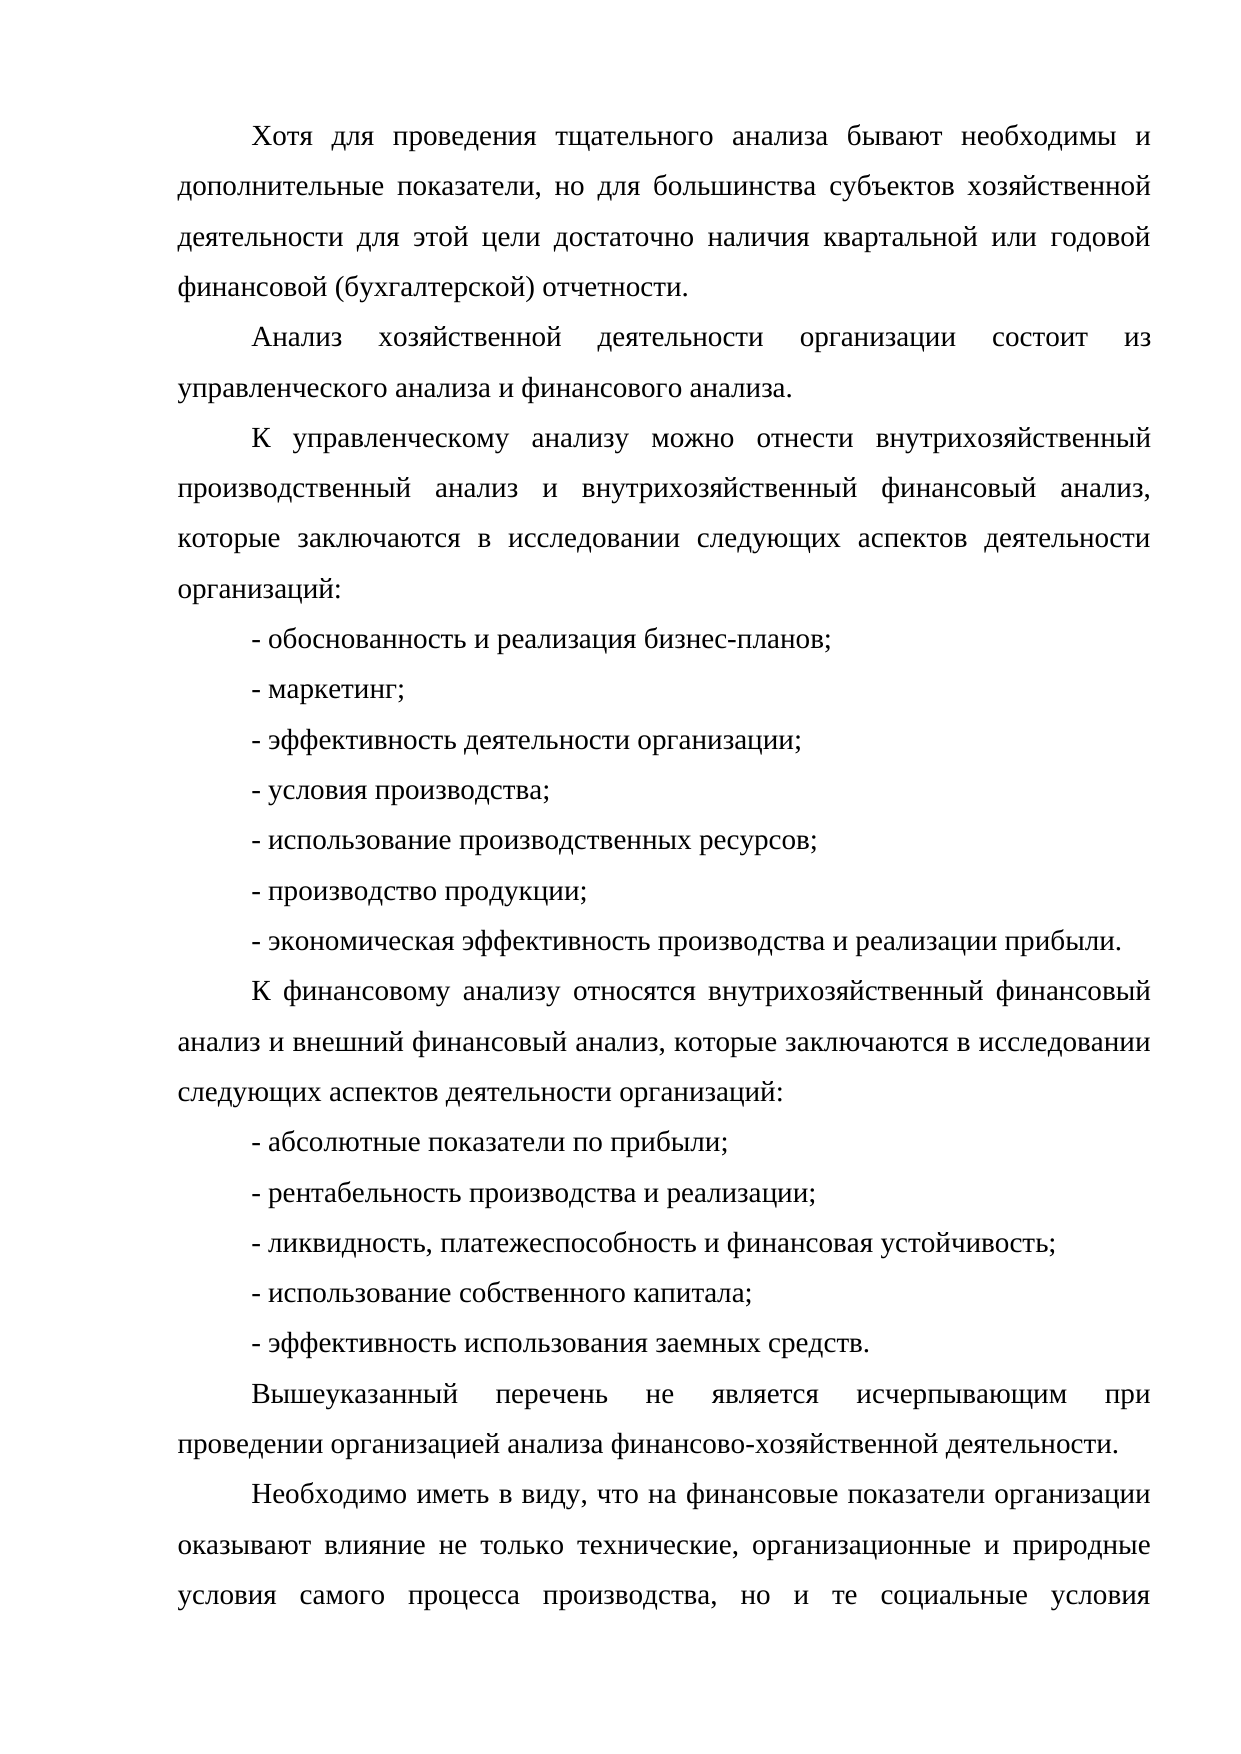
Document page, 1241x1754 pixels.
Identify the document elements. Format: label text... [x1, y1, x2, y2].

text - использование собственного капитала; [177, 1275, 1152, 1309]
text - абсолютные показатели по прибыли; [177, 1124, 1152, 1158]
text Хотя для проведения тщательного анализа бывают необходимы и дополнительные показатели, но для большинства субъектов хозяйственной деятельности для этой цели достаточно наличия квартальной или годовой финансовой (бухгалтерской) отчетности. [177, 118, 1152, 303]
text - эффективность деятельности организации; [177, 722, 1152, 755]
text Анализ хозяйственной деятельности организации состоит из управленческого анализа и финансового анализа. [177, 319, 1152, 403]
text - эффективность использования заемных средств. [177, 1326, 1152, 1359]
text Вышеуказанный перечень не является исчерпывающим при проведении организацией анализа финансово-хозяйственной деятельности. [177, 1376, 1152, 1460]
text - рентабельность производства и реализации; [177, 1175, 1152, 1208]
text - обоснованность и реализация бизнес-планов; [177, 621, 1152, 655]
text - условия производства; [177, 772, 1152, 806]
text - экономическая эффективность производства и реализации прибыли. [177, 923, 1152, 957]
text К управленческому анализу можно отнести внутрихозяйственный производственный анализ и внутрихозяйственный финансовый анализ, которые заключаются в исследовании следующих аспектов деятельности организаций: [177, 420, 1152, 604]
text - производство продукции; [177, 873, 1152, 906]
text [177, 1477, 1152, 1611]
text - ликвидность, платежеспособность и финансовая устойчивость; [177, 1225, 1152, 1258]
text - маркетинг; [177, 672, 1152, 705]
text - использование производственных ресурсов; [177, 822, 1152, 856]
text К финансовому анализу относятся внутрихозяйственный финансовый анализ и внешний финансовый анализ, которые заключаются в исследовании следующих аспектов деятельности организаций: [177, 973, 1152, 1108]
